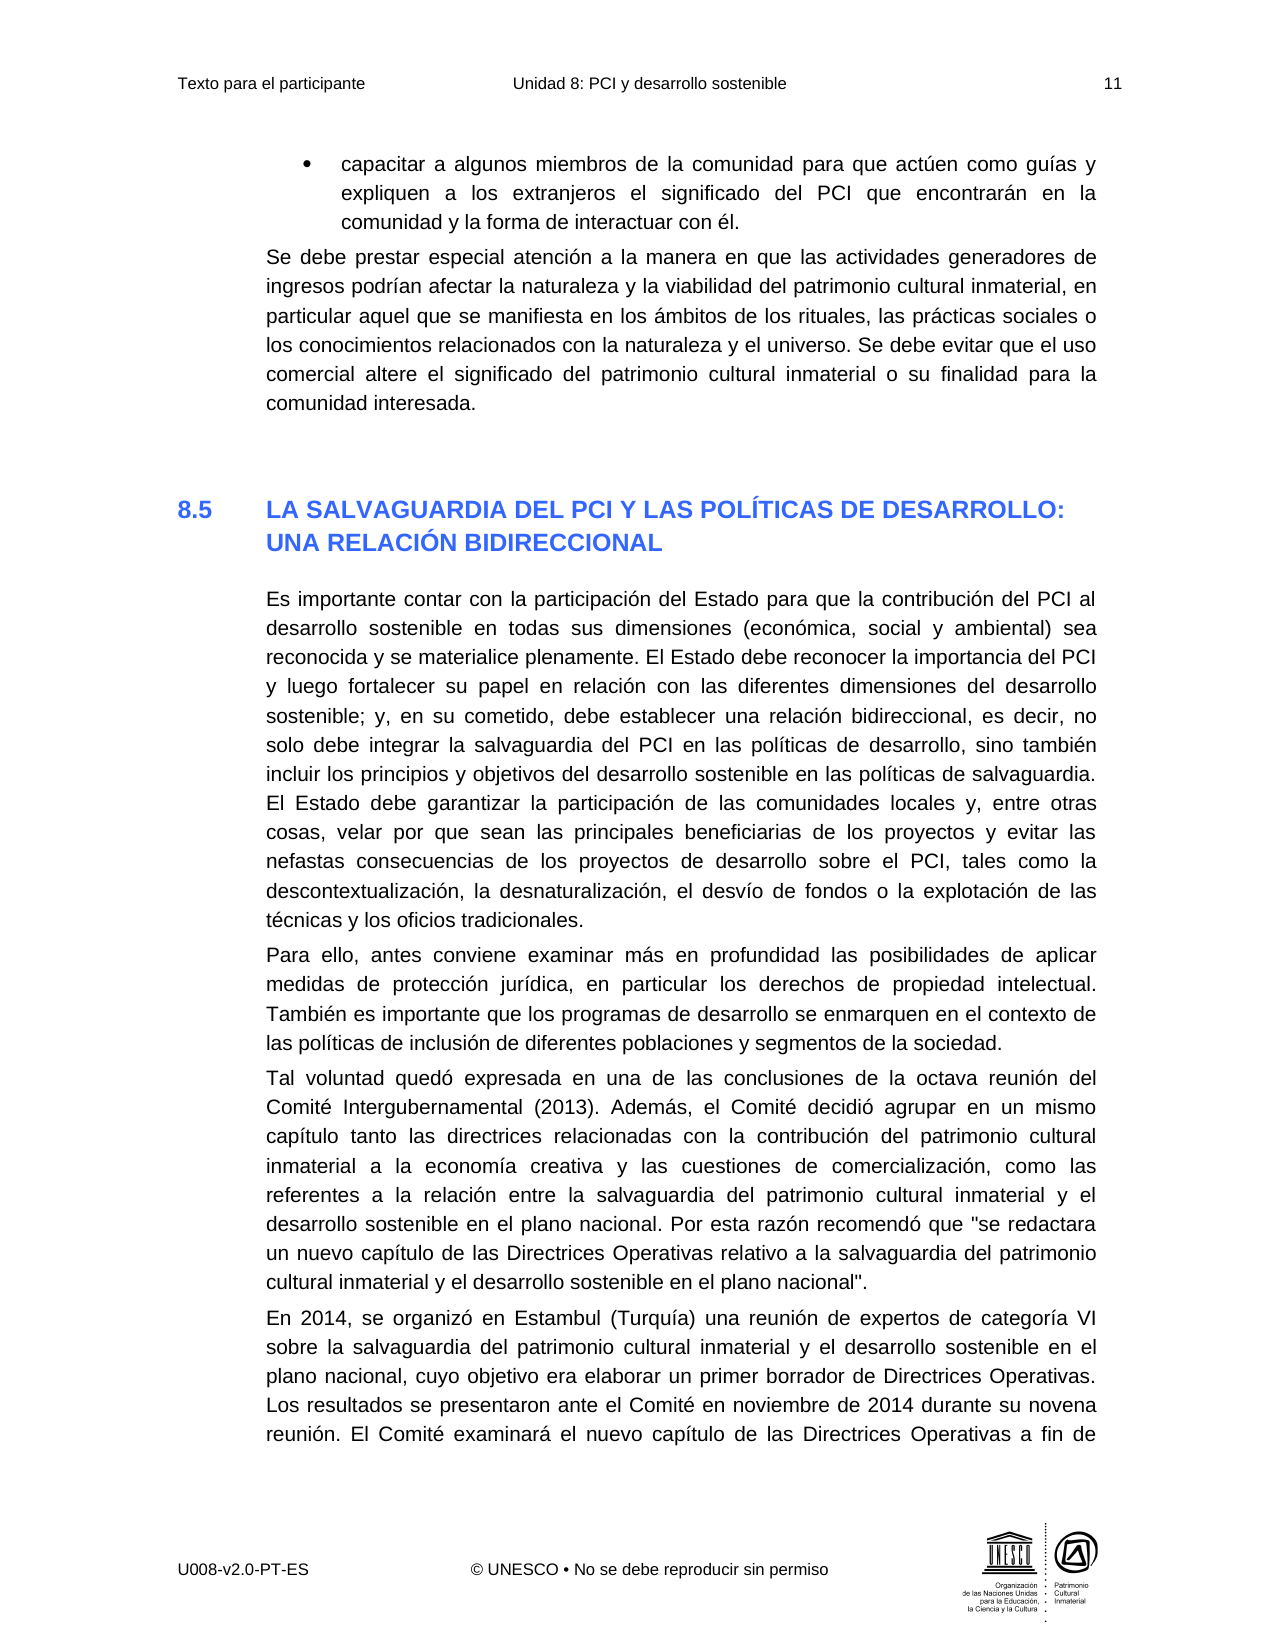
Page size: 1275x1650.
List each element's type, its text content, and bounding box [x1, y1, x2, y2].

text Tal voluntad quedó expresada en una de las conclusiones de la octava reunión del Comité Intergubernamental (2013). Además, el Comité decidió agrupar en un mismo capítulo tanto las directrices relacionadas con la contribución del patrimonio cultural inmaterial a la economía creativa y las cuestiones de comercialización, como las referentes a la relación entre la salvaguardia del patrimonio cultural inmaterial y el desarrollo sostenible en el plano nacional. Por esta razón recomendó que "se redactara un nuevo capítulo de las Directrices Operativas relativo a la salvaguardia del patrimonio cultural inmaterial y el desarrollo sostenible en el plano nacional". [266, 1062, 1098, 1296]
text Es importante contar con la participación del Estado para que la contribución del PCI al desarrollo sostenible en todas sus dimensiones (económica, social y ambiental) sea reconocida y se materialice plenamente. El Estado debe reconocer la importancia del PCI y luego fortalecer su papel en relación con las diferentes dimensiones del desarrollo sostenible; y, en su cometido, debe establecer una relación bidireccional, es decir, no solo debe integrar la salvaguardia del PCI en las políticas de desarrollo, sino también incluir los principios y objetivos del desarrollo sostenible en las políticas de salvaguardia. El Estado debe garantizar la participación de las comunidades locales y, entre otras cosas, velar por que sean las principales beneficiarias de los proyectos y evitar las nefastas consecuencias de los proyectos de desarrollo sobre el PCI, tales como la descontextualización, la desnaturalización, el desvío de fondos o la explotación de las técnicas y los oficios tradicionales. [266, 583, 1098, 933]
list capacitar a algunos miembros de la comunidad para que actúen como guías y expliquen a los extranjeros el significado del PCI que encontrarán en la comunidad y la forma de interactuar con él. [303, 148, 1098, 235]
picture [962, 1523, 1098, 1622]
text 8.5 La salvaguardia del PCI y las políticas de desarrollo: una relación bidireccional [177, 491, 1098, 558]
text Para ello, antes conviene examinar más en profundidad las posibilidades de aplicar medidas de protección jurídica, en particular los derechos de propiedad intelectual. También es importante que los programas de desarrollo se enmarquen en el contexto de las políticas de inclusión de diferentes poblaciones y segmentos de la sociedad. [266, 939, 1098, 1056]
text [266, 1302, 1098, 1448]
text Se debe prestar especial atención a la manera en que las actividades generadores de ingresos podrían afectar la naturaleza y la viabilidad del patrimonio cultural inmaterial, en particular aquel que se manifiesta en los ámbitos de los rituales, las prácticas sociales o los conocimientos relacionados con la naturaleza y el universo. Se debe evitar que el uso comercial altere el significado del patrimonio cultural inmaterial o su finalidad para la comunidad interesada. [266, 241, 1098, 416]
